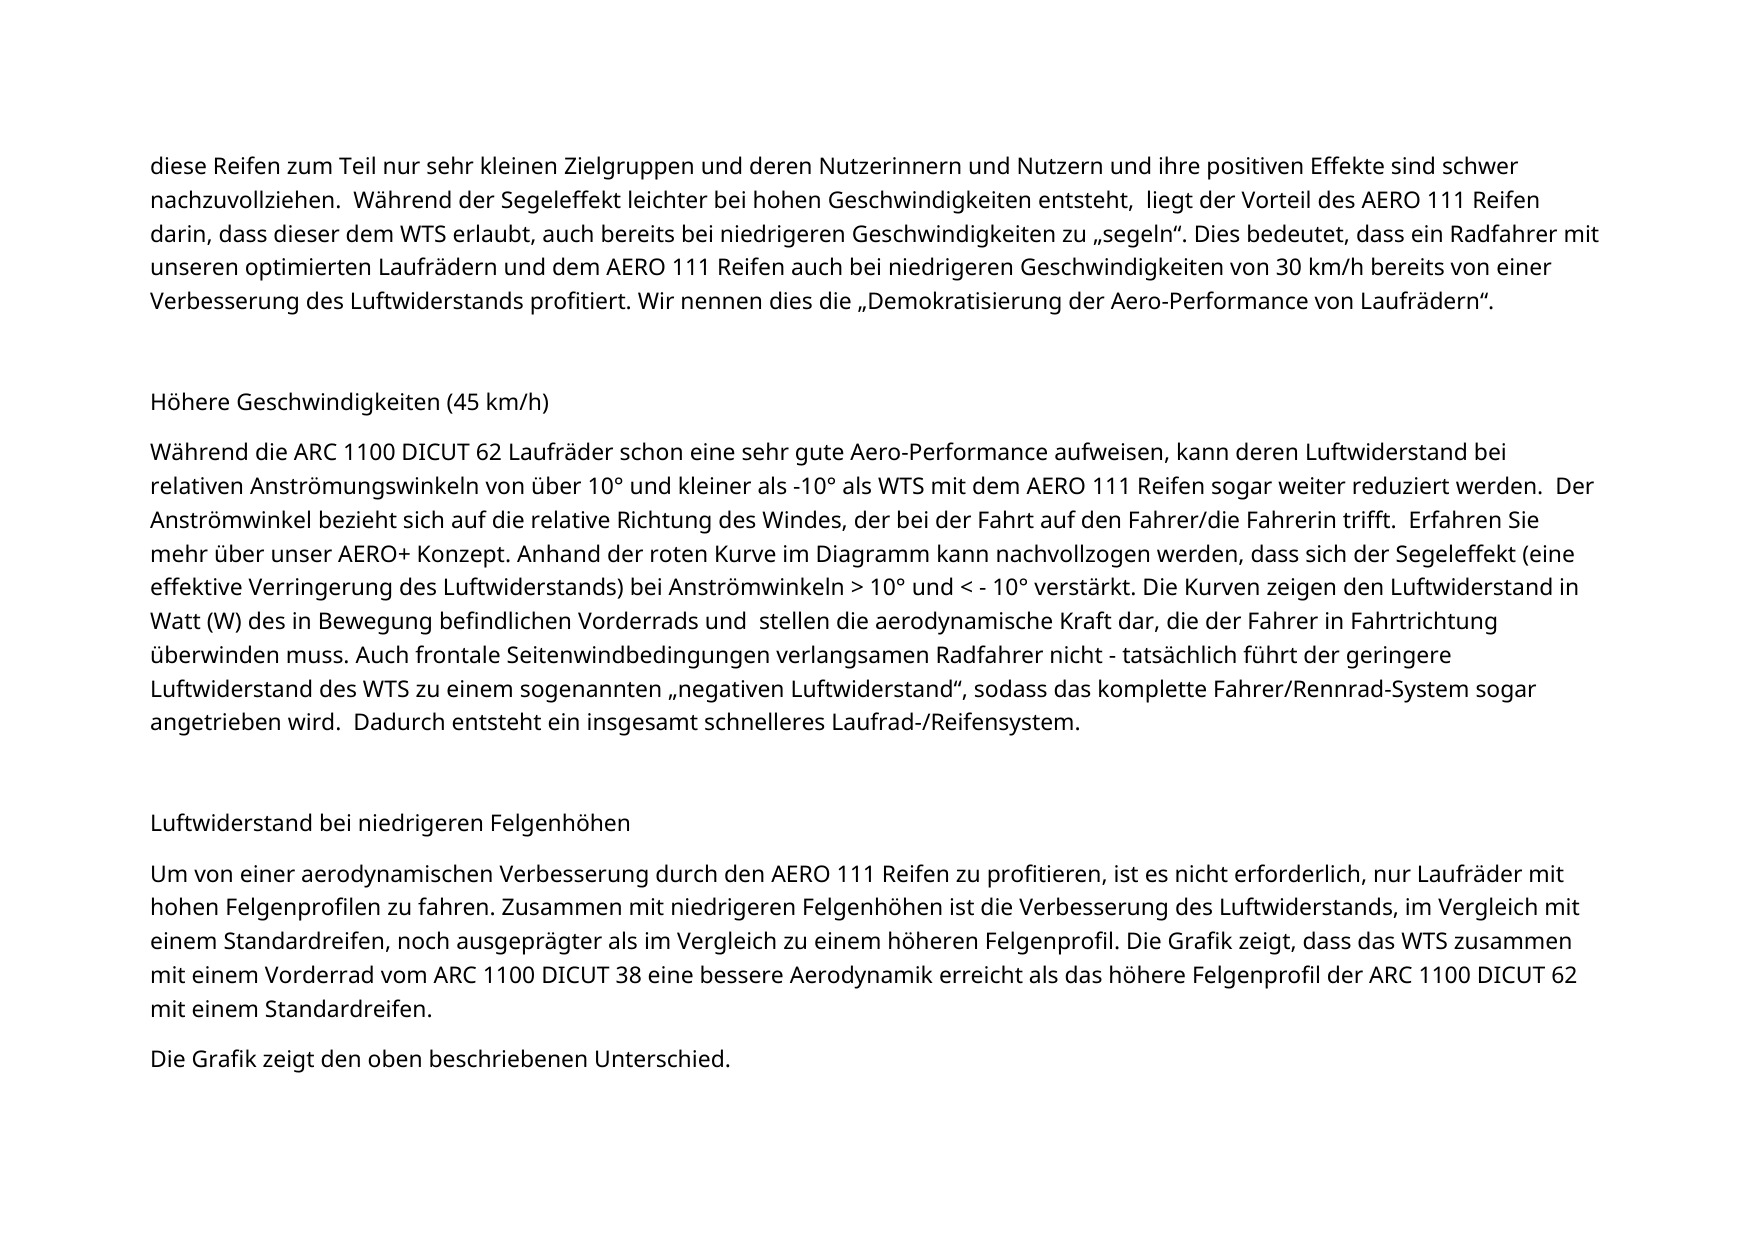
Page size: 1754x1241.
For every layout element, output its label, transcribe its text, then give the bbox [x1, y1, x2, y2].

text Höhere Geschwindigkeiten (45 km/h) [150, 386, 1604, 417]
text Um von einer aerodynamischen Verbesserung durch den AERO 111 Reifen zu profitieren, ist es nicht erforderlich, nur Laufräder mit hohen Felgenprofilen zu fahren. Zusammen mit niedrigeren Felgenhöhen ist die Verbesserung des Luftwiderstands, im Vergleich mit einem Standardreifen, noch ausgeprägter als im Vergleich zu einem höheren Felgenprofil. Die Grafik zeigt, dass das WTS zusammen mit einem Vorderrad vom ARC 1100 DICUT 38 eine bessere Aerodynamik erreicht als das höhere Felgenprofil der ARC 1100 DICUT 62 mit einem Standardreifen. [150, 857, 1604, 1024]
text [150, 150, 1604, 316]
text Luftwiderstand bei niedrigeren Felgenhöhen [150, 807, 1604, 838]
text Die Grafik zeigt den oben beschriebenen Unterschied. [150, 1043, 1604, 1074]
text Während die ARC 1100 DICUT 62 Laufräder schon eine sehr gute Aero-Performance aufweisen, kann deren Luftwiderstand bei relativen Anströmungswinkeln von über 10° und kleiner als -10° als WTS mit dem AERO 111 Reifen sogar weiter reduziert werden. Der Anströmwinkel bezieht sich auf die relative Richtung des Windes, der bei der Fahrt auf den Fahrer/die Fahrerin trifft. Erfahren Sie mehr über unser AERO+ Konzept. Anhand der roten Kurve im Diagramm kann nachvollzogen werden, dass sich der Segeleffekt (eine effektive Verringerung des Luftwiderstands) bei Anströmwinkeln > 10° und < - 10° verstärkt. Die Kurven zeigen den Luftwiderstand in Watt (W) des in Bewegung befindlichen Vorderrads und stellen die aerodynamische Kraft dar, die der Fahrer in Fahrtrichtung überwinden muss. Auch frontale Seitenwindbedingungen verlangsamen Radfahrer nicht - tatsächlich führt der geringere Luftwiderstand des WTS zu einem sogenannten „negativen Luftwiderstand“, sodass das komplette Fahrer/Rennrad-System sogar angetrieben wird. Dadurch entsteht ein insgesamt schnelleres Laufrad-/Reifensystem. [150, 436, 1604, 737]
